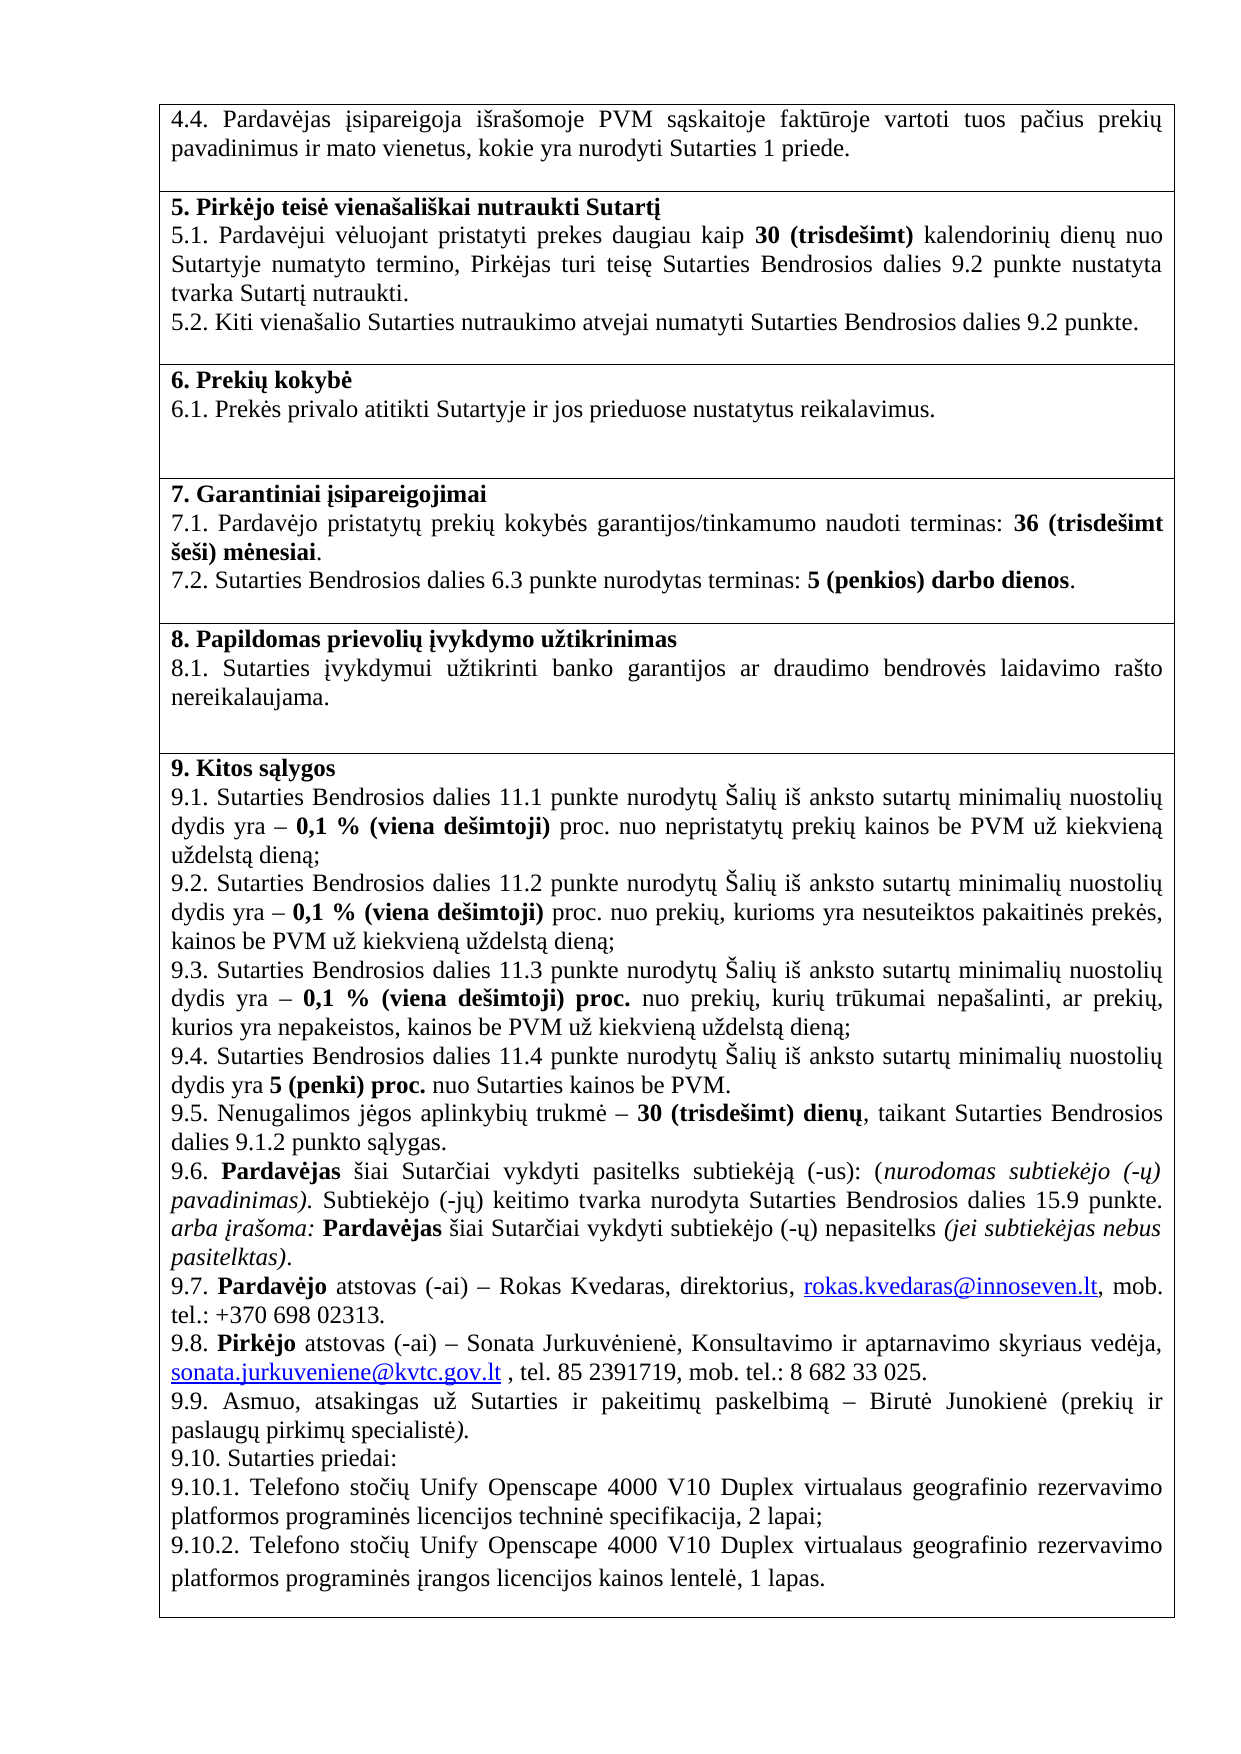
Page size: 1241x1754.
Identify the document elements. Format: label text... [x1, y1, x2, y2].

table_cell 5. Pirkėjo teisė vienašališkai nutraukti Sutartį 5.1. Pardavėjui vėluojant pristatyti prekes daugiau kaip 30 (trisdešimt) kalendorinių dienų nuo Sutartyje numatyto termino, Pirkėjas turi teisę Sutarties Bendrosios dalies 9.2 punkte nustatyta tvarka Sutartį nutraukti. 5.2. Kiti vienašalio Sutarties nutraukimo atvejai numatyti Sutarties Bendrosios dalies 9.2 punkte. [160, 192, 1174, 364]
table_cell 7. Garantiniai įsipareigojimai 7.1. Pardavėjo pristatytų prekių kokybės garantijos/tinkamumo naudoti terminas: 36 (trisdešimt šeši) mėnesiai. 7.2. Sutarties Bendrosios dalies 6.3 punkte nurodytas terminas: 5 (penkios) darbo dienos. [160, 479, 1174, 623]
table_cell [160, 105, 1174, 191]
table_cell 8. Papildomas prievolių įvykdymo užtikrinimas 8.1. Sutarties įvykdymui užtikrinti banko garantijos ar draudimo bendrovės laidavimo rašto nereikalaujama. [160, 624, 1174, 752]
table_cell 6. Prekių kokybė 6.1. Prekės privalo atitikti Sutartyje ir jos prieduose nustatytus reikalavimus. [160, 365, 1174, 478]
table_cell 9. Kitos sąlygos 9.1. Sutarties Bendrosios dalies 11.1 punkte nurodytų Šalių iš anksto sutartų minimalių nuostolių dydis yra – 0,1 % (viena dešimtoji) proc. nuo nepristatytų prekių kainos be PVM už kiekvieną uždelstą dieną; 9.2. Sutarties Bendrosios dalies 11.2 punkte nurodytų Šalių iš anksto sutartų minimalių nuostolių dydis yra – 0,1 % (viena dešimtoji) proc. nuo prekių, kurioms yra nesuteiktos pakaitinės prekės, kainos be PVM už kiekvieną uždelstą dieną; 9.3. Sutarties Bendrosios dalies 11.3 punkte nurodytų Šalių iš anksto sutartų minimalių nuostolių dydis yra – 0,1 % (viena dešimtoji) proc. nuo prekių, kurių trūkumai nepašalinti, ar prekių, kurios yra nepakeistos, kainos be PVM už kiekvieną uždelstą dieną; 9.4. Sutarties Bendrosios dalies 11.4 punkte nurodytų Šalių iš anksto sutartų minimalių nuostolių dydis yra 5 (penki) proc. nuo Sutarties kainos be PVM. 9.5. Nenugalimos jėgos aplinkybių trukmė – 30 (trisdešimt) dienų, taikant Sutarties Bendrosios dalies 9.1.2 punkto sąlygas. 9.6. Pardavėjas šiai Sutarčiai vykdyti pasitelks subtiekėją (-us): (nurodomas subtiekėjo (-ų) pavadinimas). Subtiekėjo (-jų) keitimo tvarka nurodyta Sutarties Bendrosios dalies 15.9 punkte. arba įrašoma: Pardavėjas šiai Sutarčiai vykdyti subtiekėjo (-ų) nepasitelks (jei subtiekėjas nebus pasitelktas). 9.7. Pardavėjo atstovas (-ai) – Rokas Kvedaras, direktorius, rokas.kvedaras@innoseven.lt, mob. tel.: +370 698 02313. 9.8. Pirkėjo atstovas (-ai) – Sonata Jurkuvėnienė, Konsultavimo ir aptarnavimo skyriaus vedėja, sonata.jurkuveniene@kvtc.gov.lt , tel. 85 2391719, mob. tel.: 8 682 33 025. 9.9. Asmuo, atsakingas už Sutarties ir pakeitimų paskelbimą – Birutė Junokienė (prekių ir paslaugų pirkimų specialistė). 9.10. Sutarties priedai: 9.10.1. Telefono stočių Unify Openscape 4000 V10 Duplex virtualaus geografinio rezervavimo platformos programinės licencijos techninė specifikacija, 2 lapai; 9.10.2. Telefono stočių Unify Openscape 4000 V10 Duplex virtualaus geografinio rezervavimo platformos programinės įrangos licencijos kainos lentelė, 1 lapas. [160, 754, 1174, 1617]
